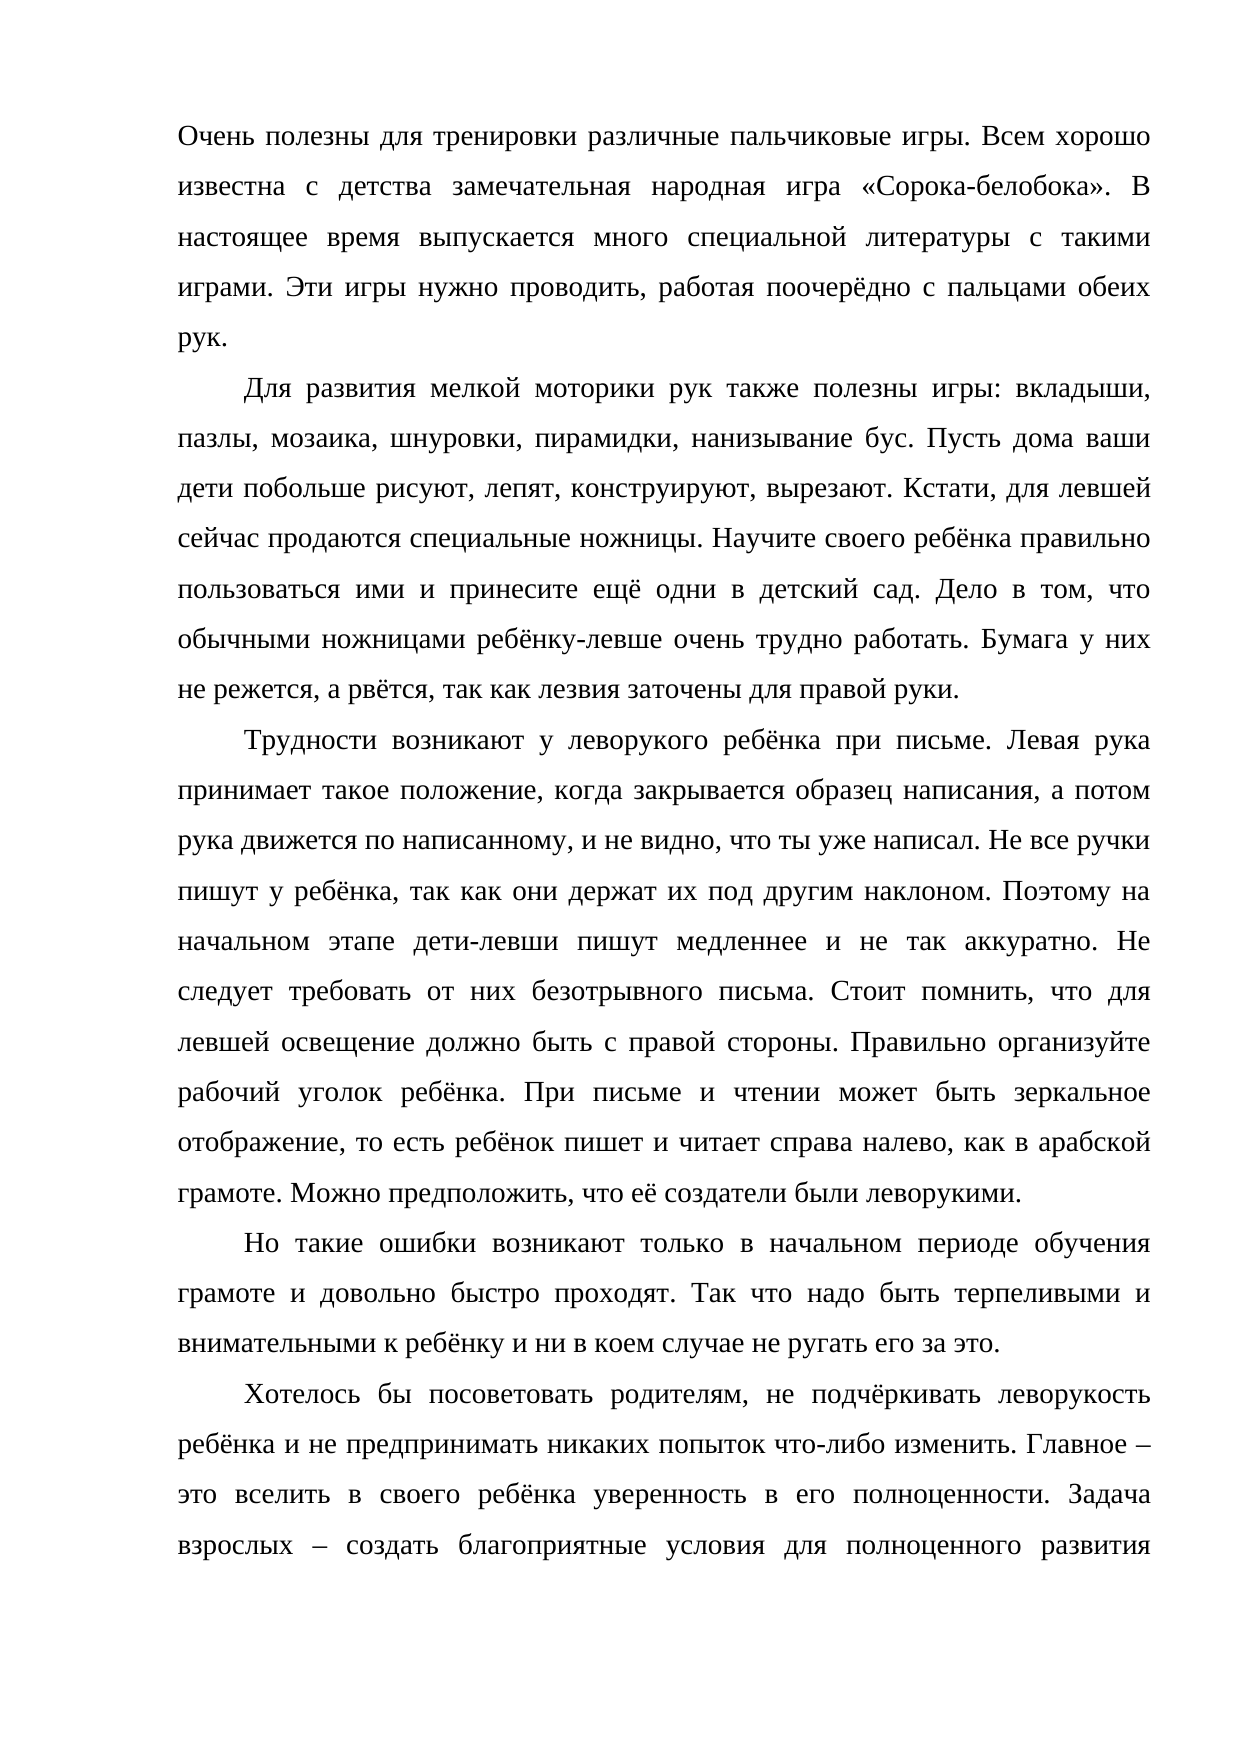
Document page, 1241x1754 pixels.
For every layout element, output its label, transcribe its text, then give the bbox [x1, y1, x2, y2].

text Но такие ошибки возникают только в начальном периоде обучения грамоте и довольно быстро проходят. Так что надо быть терпеливыми и внимательными к ребёнку и ни в коем случае не ругать его за это. [177, 1225, 1152, 1359]
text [177, 1376, 1152, 1560]
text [177, 118, 1152, 353]
text Трудности возникают у леворукого ребёнка при письме. Левая рука принимает такое положение, когда закрывается образец написания, а потом рука движется по написанному, и не видно, что ты уже написал. Не все ручки пишут у ребёнка, так как они держат их под другим наклоном. Поэтому на начальном этапе дети-левши пишут медленнее и не так аккуратно. Не следует требовать от них безотрывного письма. Стоит помнить, что для левшей освещение должно быть с правой стороны. Правильно организуйте рабочий уголок ребёнка. При письме и чтении может быть зеркальное отображение, то есть ребёнок пишет и читает справа налево, как в арабской грамоте. Можно предположить, что её создатели были леворукими. [177, 722, 1152, 1208]
text Для развития мелкой моторики рук также полезны игры: вкладыши, пазлы, мозаика, шнуровки, пирамидки, нанизывание бус. Пусть дома ваши дети побольше рисуют, лепят, конструируют, вырезают. Кстати, для левшей сейчас продаются специальные ножницы. Научите своего ребёнка правильно пользоваться ими и принесите ещё одни в детский сад. Дело в том, что обычными ножницами ребёнку-левше очень трудно работать. Бумага у них не режется, а рвётся, так как лезвия заточены для правой руки. [177, 370, 1152, 705]
